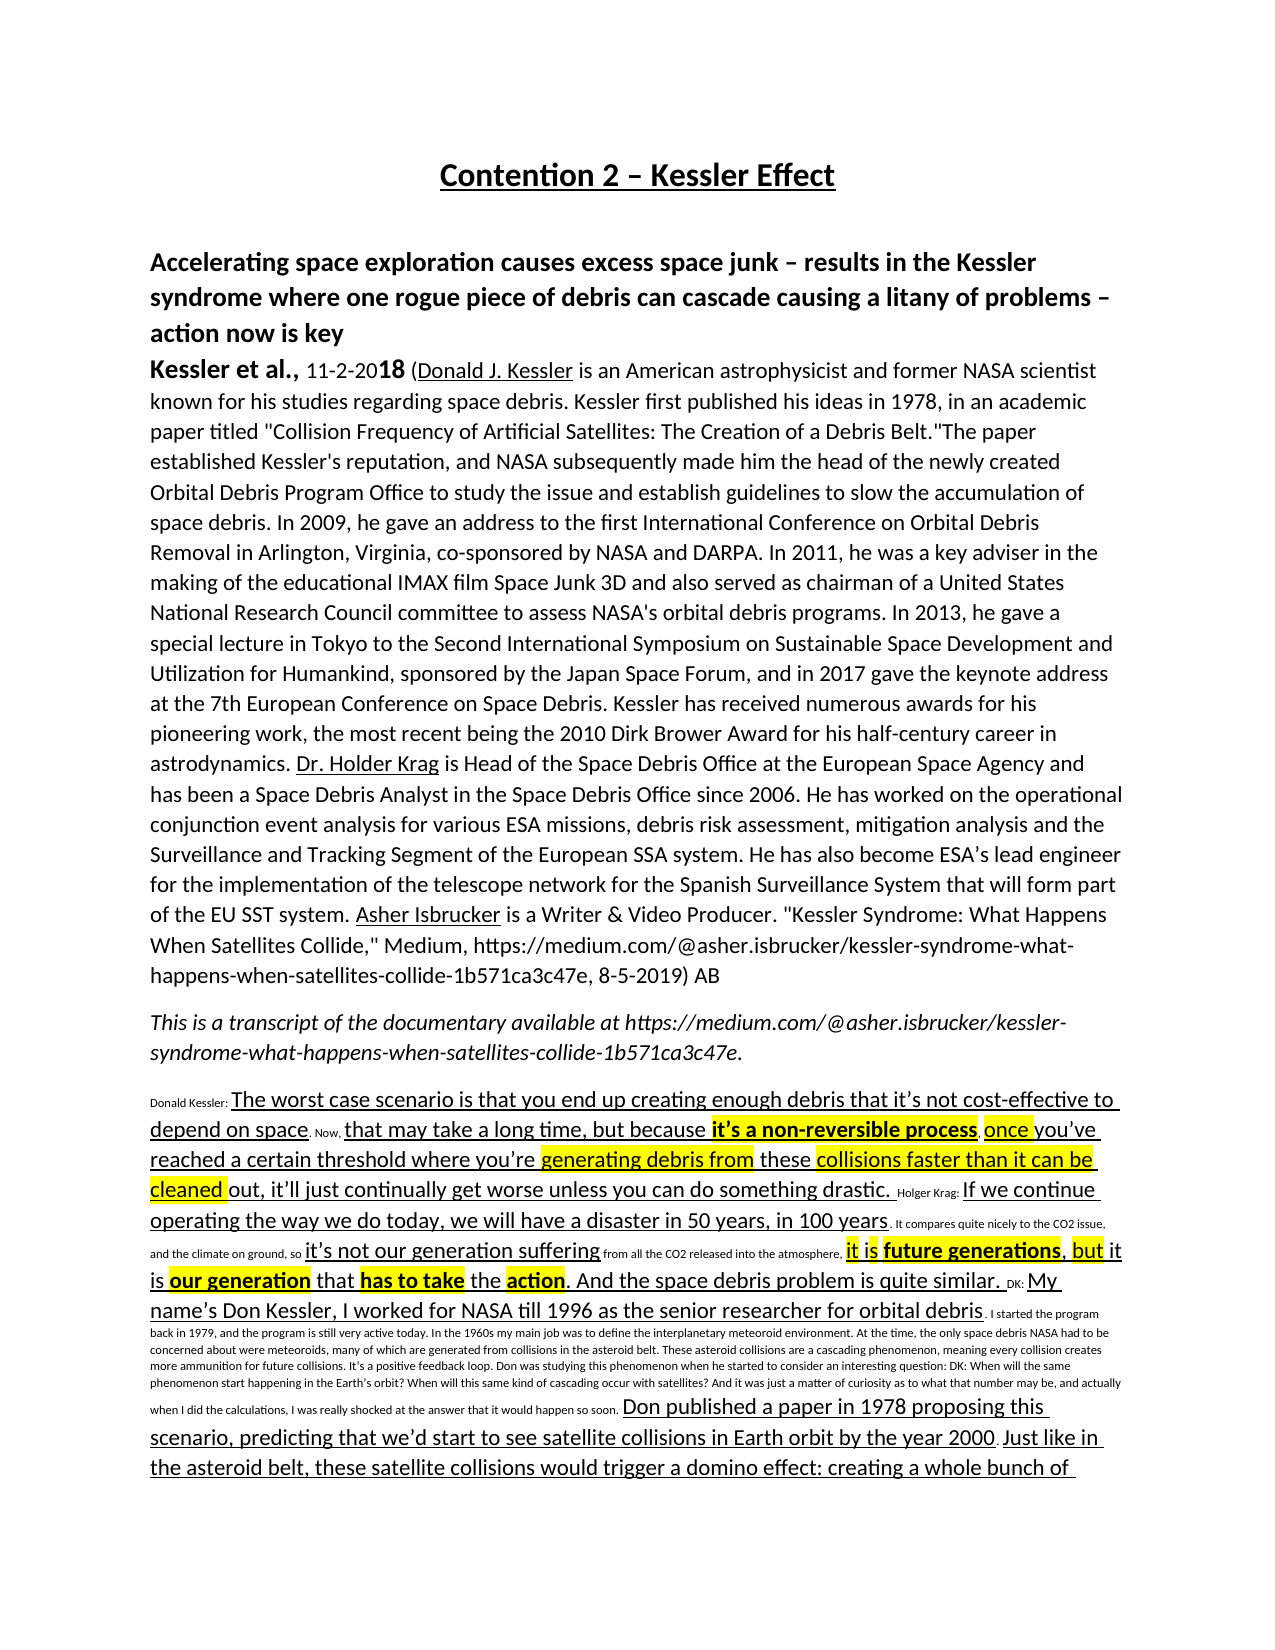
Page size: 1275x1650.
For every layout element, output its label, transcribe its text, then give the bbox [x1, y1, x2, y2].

text This is a transcript of the documentary available at https://medium.com/@asher.isbrucker/kessler-syndrome-what-happens-when-satellites-collide-1b571ca3c47e. [150, 1008, 1125, 1066]
subtitle Accelerating space exploration causes excess space junk – results in the Kessler syndrome where one rogue piece of debris can cascade causing a litany of problems – action now is key [150, 245, 1125, 349]
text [150, 1085, 1125, 1481]
subtitle Contention 2 – Kessler Effect [150, 154, 1125, 195]
text Kessler et al., 11-2-2018 (Donald J. Kessler is an American astrophysicist and former NASA scientist known for his studies regarding space debris. Kessler first published his ideas in 1978, in an academic paper titled "Collision Frequency of Artificial Satellites: The Creation of a Debris Belt."The paper established Kessler's reputation, and NASA subsequently made him the head of the newly created Orbital Debris Program Office to study the issue and establish guidelines to slow the accumulation of space debris. In 2009, he gave an address to the first International Conference on Orbital Debris Removal in Arlington, Virginia, co-sponsored by NASA and DARPA. In 2011, he was a key adviser in the making of the educational IMAX film Space Junk 3D and also served as chairman of a United States National Research Council committee to assess NASA's orbital debris programs. In 2013, he gave a special lecture in Tokyo to the Second International Symposium on Sustainable Space Development and Utilization for Humankind, sponsored by the Japan Space Forum, and in 2017 gave the keynote address at the 7th European Conference on Space Debris. Kessler has received numerous awards for his pioneering work, the most recent being the 2010 Dirk Brower Award for his half-century career in astrodynamics. Dr. Holder Krag is Head of the Space Debris Office at the European Space Agency and has been a Space Debris Analyst in the Space Debris Office since 2006. He has worked on the operational conjunction event analysis for various ESA missions, debris risk assessment, mitigation analysis and the Surveillance and Tracking Segment of the European SSA system. He has also become ESA’s lead engineer for the implementation of the telescope network for the Spanish Surveillance System that will form part of the EU SST system. Asher Isbrucker is a Writer & Video Producer. "Kessler Syndrome: What Happens When Satellites Collide," Medium, https://medium.com/@asher.isbrucker/kessler-syndrome-what-happens-when-satellites-collide-1b571ca3c47e, 8-5-2019) AB [150, 352, 1125, 989]
